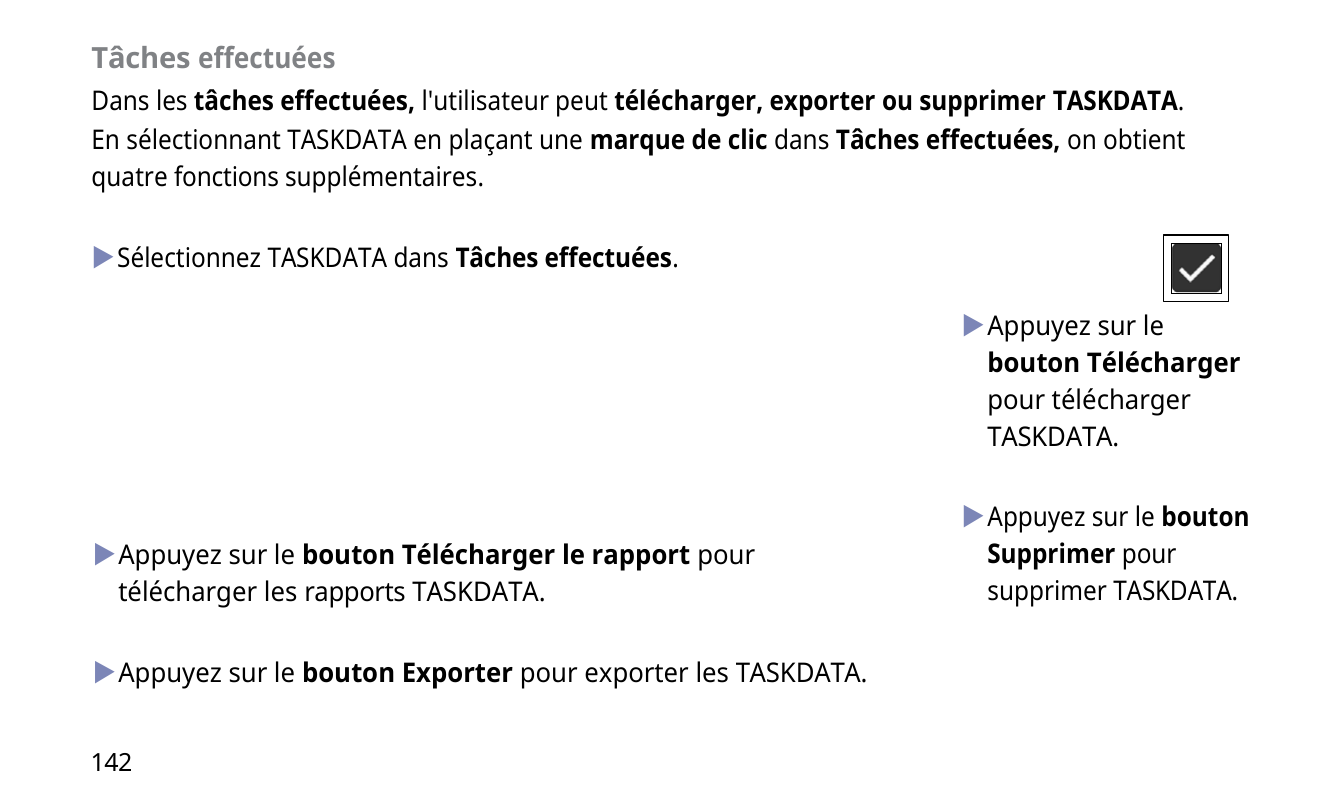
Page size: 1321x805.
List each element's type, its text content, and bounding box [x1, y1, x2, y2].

list Appuyez sur le bouton Télécharger pour télécharger TASKDATA. [961, 307, 1258, 454]
list Appuyez sur le bouton Télécharger le rapport pour télécharger les rapports TASKDATA. [92, 536, 892, 609]
list Appuyez sur le bouton Supprimer pour supprimer TASKDATA. [961, 498, 1258, 608]
picture [1172, 275, 1221, 293]
list Appuyez sur le bouton Exporter pour exporter les TASKDATA. [92, 653, 892, 690]
subtitle Tâches effectuées [91, 37, 1258, 77]
text Dans les tâches effectuées, l'utilisateur peut télécharger, exporter ou supprimer TASKDATA. [91, 82, 1258, 118]
list Sélectionnez TASKDATA dans Tâches effectuées. [91, 238, 1258, 275]
text En sélectionnant TASKDATA en plaçant une marque de clic dans Tâches effectuées, on obtient quatre fonctions supplémentaires. [91, 121, 1258, 194]
